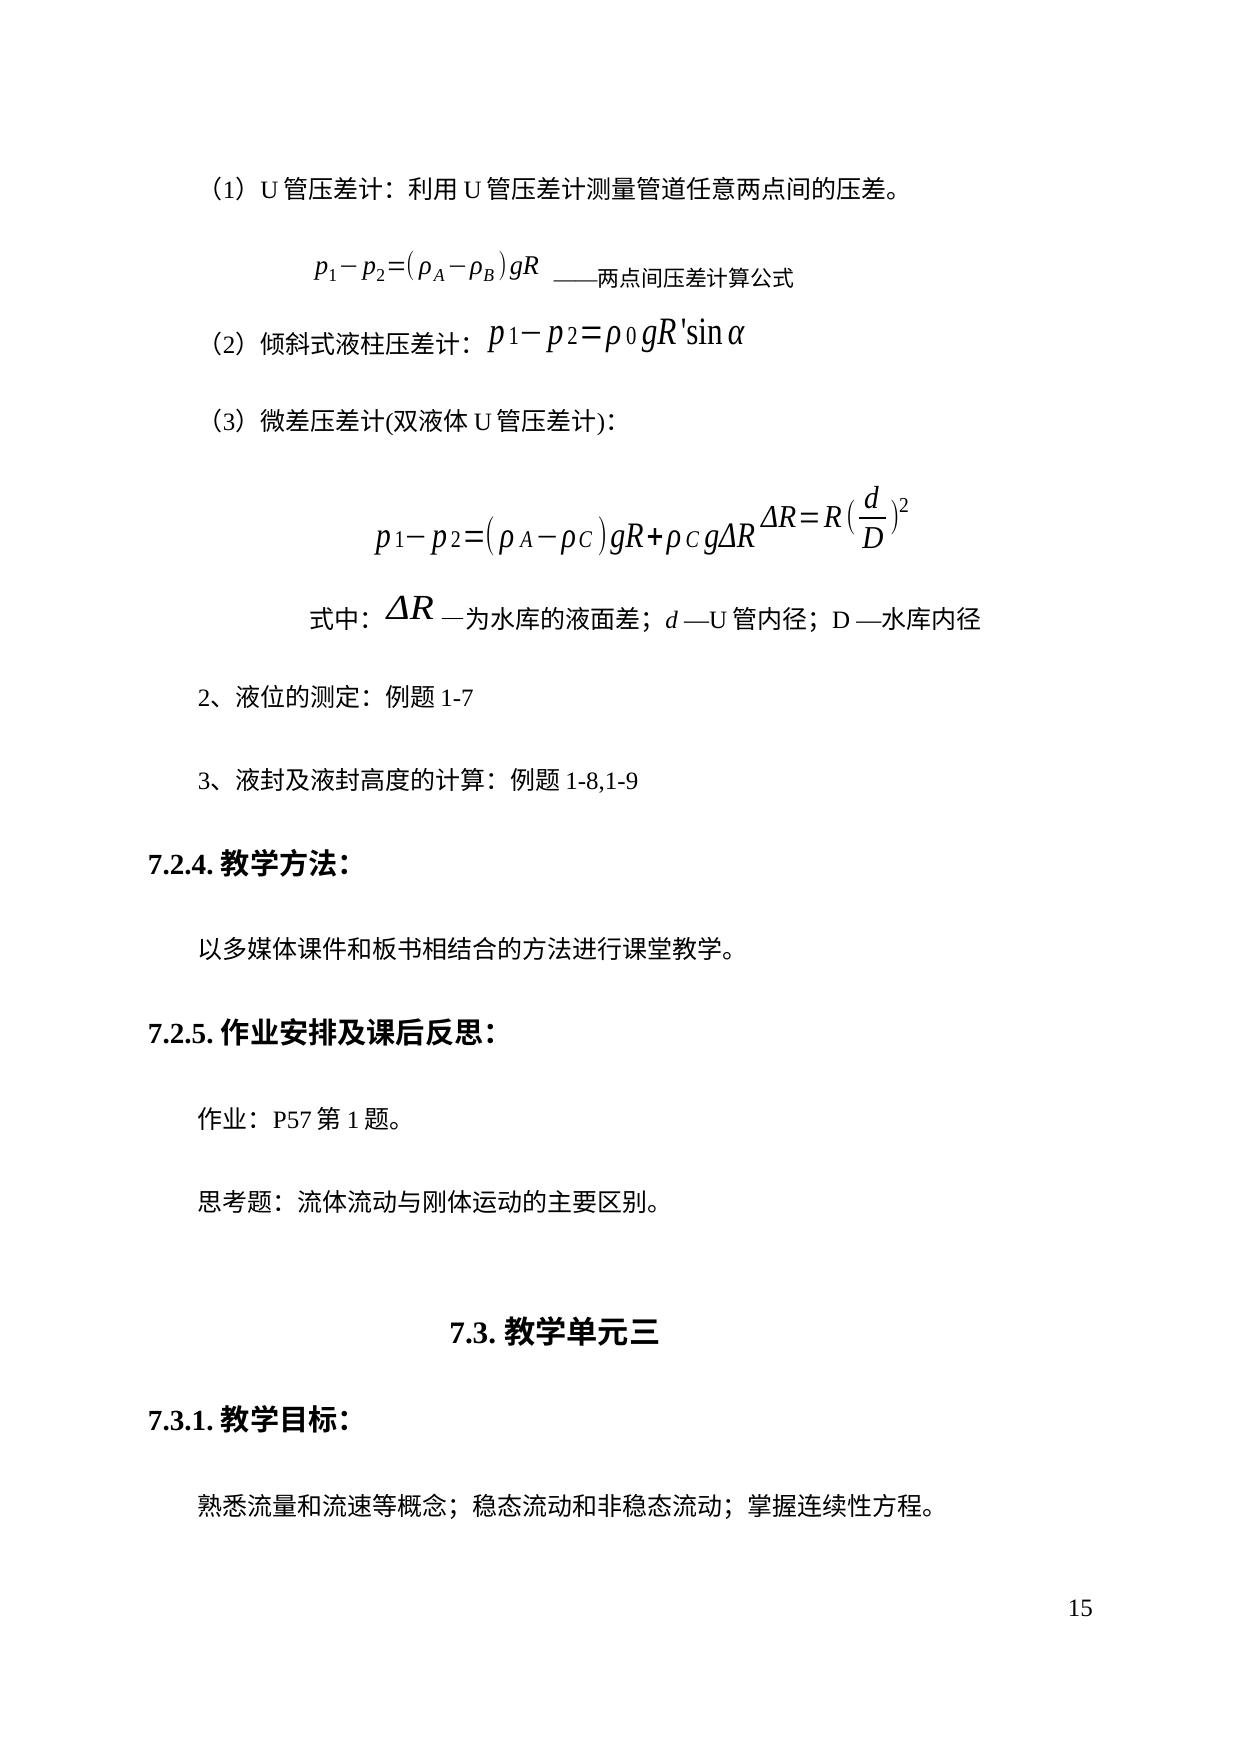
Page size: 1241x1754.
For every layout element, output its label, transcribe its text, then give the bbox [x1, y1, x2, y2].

subtitle 教学单元三 [428, 1298, 1092, 1363]
text 以多媒体课件和板书相结合的方法进行课堂教学。 [148, 915, 1092, 980]
text 熟悉流量和流速等概念；稳态流动和非稳态流动；掌握连续性方程。 [148, 1472, 1092, 1537]
text 思考题：流体流动与刚体运动的主要区别。 [148, 1168, 1092, 1233]
subtitle 教学目标： [148, 1385, 1092, 1450]
text 2、液位的测定：例题1-7 [148, 663, 1092, 728]
subtitle 教学方法： [148, 829, 1092, 894]
text （2）倾斜式液柱压差计： [148, 303, 1092, 368]
text ——两点间压差计算公式 [148, 238, 1092, 303]
text 3、液封及液封高度的计算：例题1-8,1-9 [148, 746, 1092, 811]
subtitle 作业安排及课后反思： [148, 998, 1092, 1063]
text 作业：P57第1题。 [148, 1085, 1092, 1150]
text （3）微差压差计(双液体U管压差计)： [148, 387, 1092, 452]
text （1）U管压差计：利用U管压差计测量管道任意两点间的压差。 [148, 155, 1092, 220]
text 式中：—为水库的液面差；d —U管内径；D —水库内径 [148, 580, 1092, 645]
